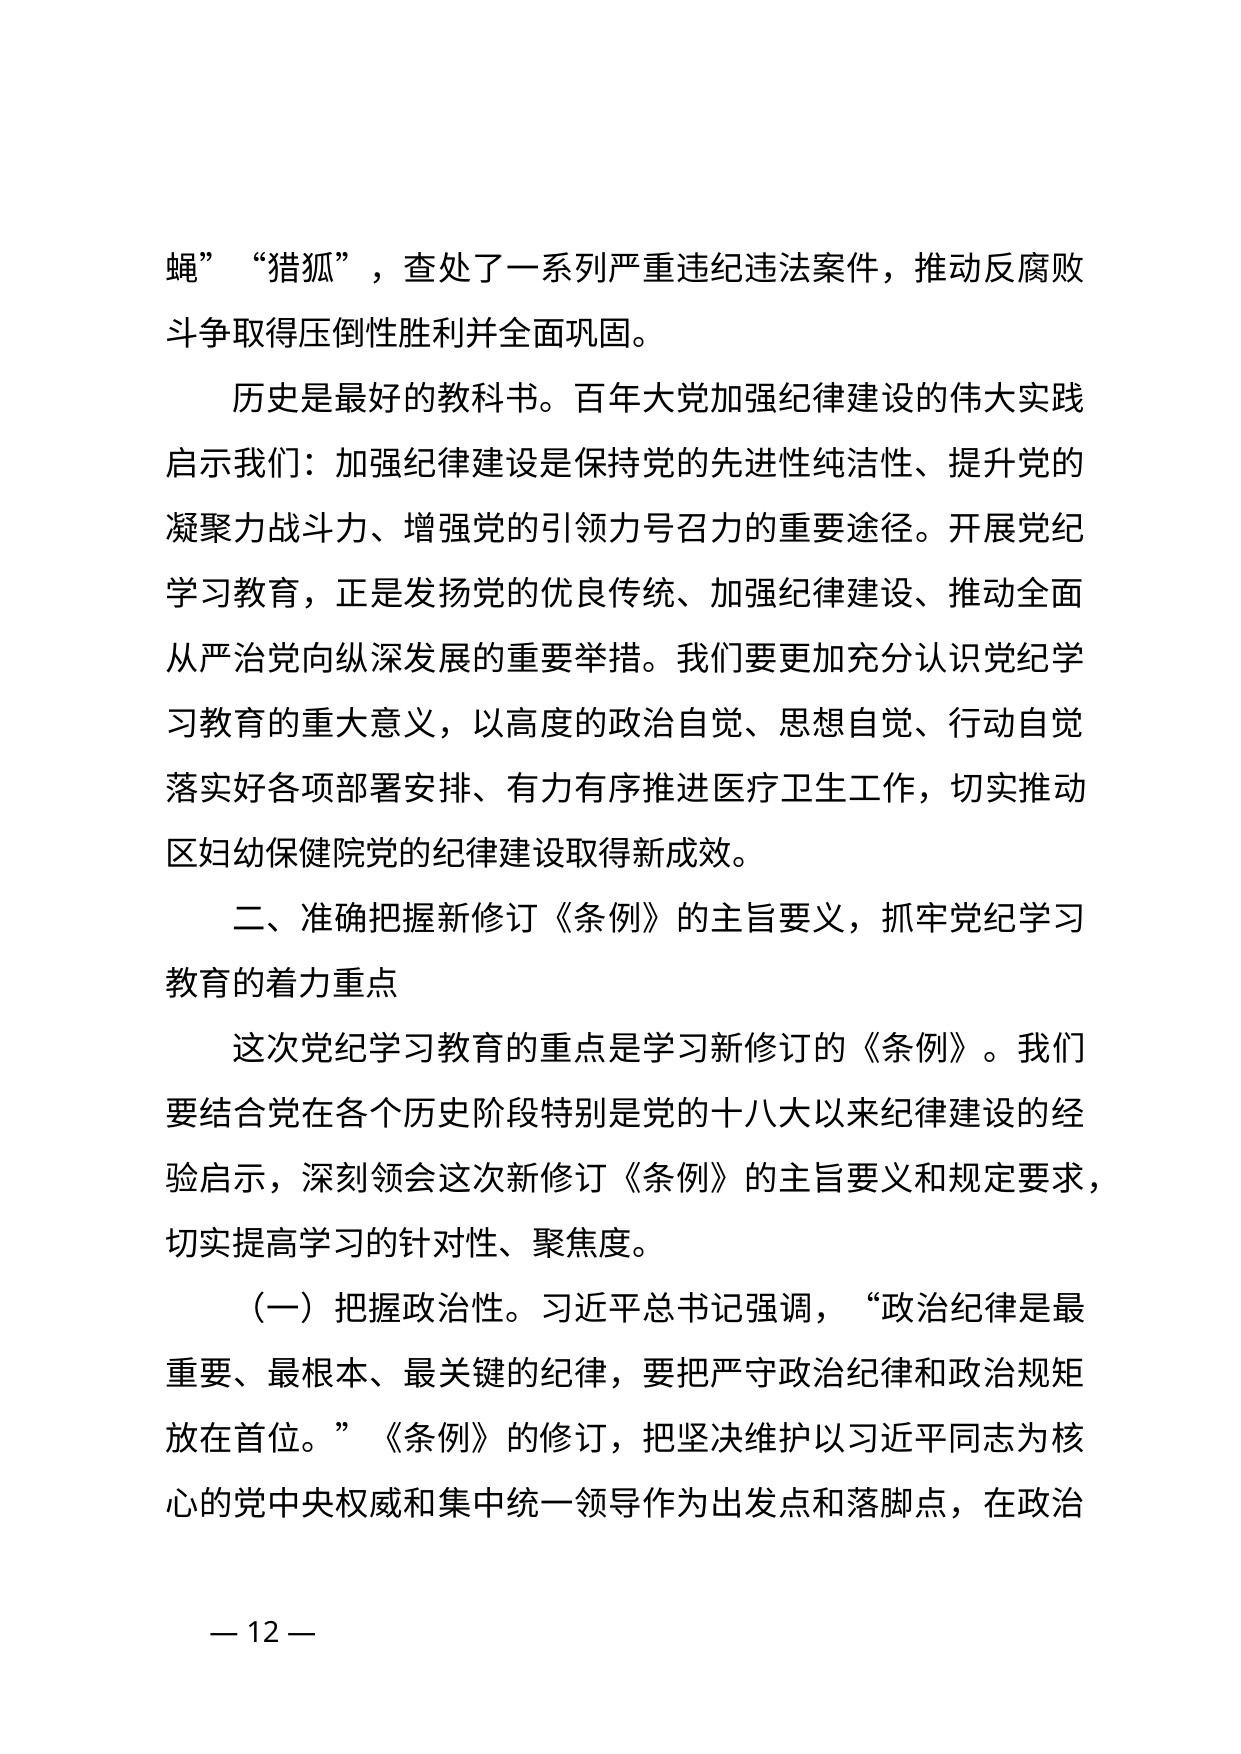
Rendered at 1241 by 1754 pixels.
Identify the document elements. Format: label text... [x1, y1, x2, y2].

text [165, 1273, 1087, 1533]
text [165, 233, 1087, 363]
text 这次党纪学习教育的重点是学习新修订的《条例》。我们要结合党在各个历史阶段特别是党的十八大以来纪律建设的经验启示，深刻领会这次新修订《条例》的主旨要义和规定要求，切实提高学习的针对性、聚焦度。 [165, 1013, 1087, 1273]
text 历史是最好的教科书。百年大党加强纪律建设的伟大实践启示我们：加强纪律建设是保持党的先进性纯洁性、提升党的凝聚力战斗力、增强党的引领力号召力的重要途径。开展党纪学习教育，正是发扬党的优良传统、加强纪律建设、推动全面从严治党向纵深发展的重要举措。我们要更加充分认识党纪学习教育的重大意义，以高度的政治自觉、思想自觉、行动自觉落实好各项部署安排、有力有序推进医疗卫生工作，切实推动区妇幼保健院党的纪律建设取得新成效。 [165, 363, 1087, 883]
text 二、准确把握新修订《条例》的主旨要义，抓牢党纪学习教育的着力重点 [165, 883, 1087, 1013]
